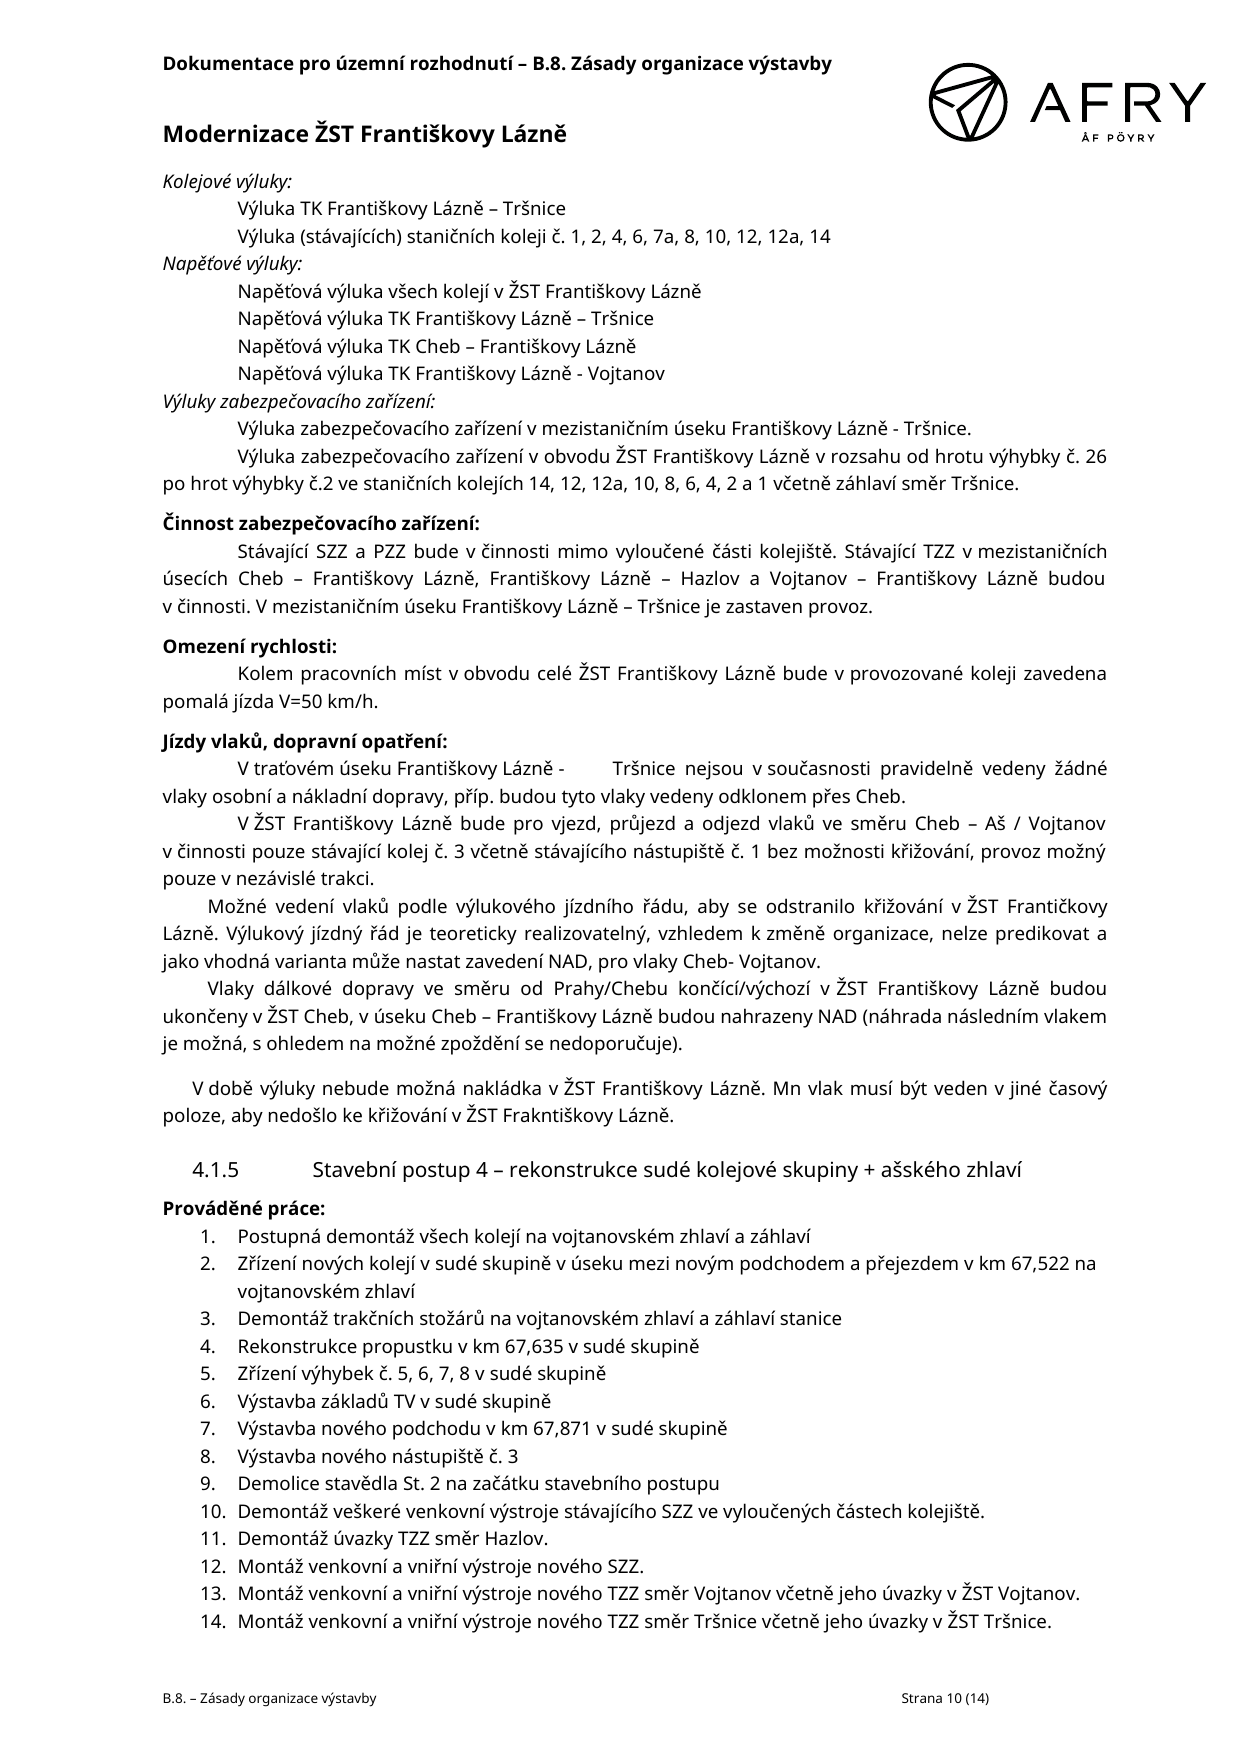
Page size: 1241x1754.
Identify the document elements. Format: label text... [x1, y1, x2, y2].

text Výluka zabezpečovacího zařízení v obvodu ŽST Františkovy Lázně v rozsahu od hrotu výhybky č. 26 po hrot výhybky č.2 ve staničních kolejích 14, 12, 12a, 10, 8, 6, 4, 2 a 1 včetně záhlaví směr Tršnice. [162, 443, 1107, 496]
text Kolem pracovních míst v obvodu celé ŽST Františkovy Lázně bude v provozované koleji zavedena pomalá jízda V=50 km/h. [162, 661, 1107, 714]
list Demolice stavědla St. 2 na začátku stavebního postupu [200, 1471, 1107, 1496]
list Výstavba nového podchodu v km 67,871 v sudé skupině [200, 1416, 1107, 1441]
text Napěťová výluka TK Františkovy Lázně - Vojtanov [162, 361, 1107, 386]
text Stávající SZZ a PZZ bude v činnosti mimo vyloučené části kolejiště. Stávající TZZ v mezistaničních úsecích Cheb – Františkovy Lázně, Františkovy Lázně – Hazlov a Vojtanov – Františkovy Lázně budou v činnosti. V mezistaničním úseku Františkovy Lázně – Tršnice je zastaven provoz. [162, 538, 1107, 619]
list Demontáž úvazky TZZ směr Hazlov. [200, 1526, 1107, 1551]
text Výluka (stávajících) staničních koleji č. 1, 2, 4, 6, 7a, 8, 10, 12, 12a, 14 [162, 223, 1107, 249]
text Výluka zabezpečovacího zařízení v mezistaničním úseku Františkovy Lázně - Tršnice. [162, 416, 1107, 441]
list Rekonstrukce propustku v km 67,635 v sudé skupině [200, 1333, 1107, 1359]
list Demontáž veškeré venkovní výstroje stávajícího SZZ ve vyloučených částech kolejiště. [200, 1498, 1107, 1524]
text Napěťová výluka TK Františkovy Lázně – Tršnice [162, 306, 1107, 331]
text Prováděné práce: [162, 1196, 1107, 1221]
text Napěťová výluka TK Cheb – Františkovy Lázně [162, 333, 1107, 359]
list Postupná demontáž všech kolejí na vojtanovském zhlaví a záhlaví [200, 1223, 1107, 1249]
list Demontáž trakčních stožárů na vojtanovském zhlaví a záhlaví stanice [200, 1306, 1107, 1331]
list Montáž venkovní a vniřní výstroje nového SZZ. [200, 1553, 1107, 1579]
text V traťovém úseku Františkovy Lázně - Tršnice nejsou v současnosti pravidelně vedeny žádné vlaky osobní a nákladní dopravy, příp. budou tyto vlaky vedeny odklonem přes Cheb. [162, 756, 1107, 809]
text V době výluky nebude možná nakládka v ŽST Františkovy Lázně. Mn vlak musí být veden v jiné časový poloze, aby nedošlo ke křižování v ŽST Frakntiškovy Lázně. [162, 1075, 1107, 1128]
list Výstavba nového nástupiště č. 3 [200, 1443, 1107, 1469]
text Činnost zabezpečovacího zařízení: [162, 511, 1107, 536]
subtitle Stavební postup 4 – rekonstrukce sudé kolejové skupiny + ašského zhlaví [192, 1155, 1107, 1183]
text Kolejové výluky: [162, 168, 1107, 194]
list Výstavba základů TV v sudé skupině [200, 1388, 1107, 1414]
text Možné vedení vlaků podle výlukového jízdního řádu, aby se odstranilo křižování v ŽST Frantičkovy Lázně. Výlukový jízdný řád je teoreticky realizovatelný, vzhledem k změně organizace, nelze predikovat a jako vhodná varianta může nastat zavedení NAD, pro vlaky Cheb- Vojtanov. [162, 893, 1107, 974]
text Vlaky dálkové dopravy ve směru od Prahy/Chebu končící/výchozí v ŽST Františkovy Lázně budou ukončeny v ŽST Cheb, v úseku Cheb – Františkovy Lázně budou nahrazeny NAD (náhrada následním vlakem je možná, s ohledem na možné zpoždění se nedoporučuje). [162, 976, 1107, 1056]
text Napěťové výluky: [162, 251, 1107, 276]
text Výluka TK Františkovy Lázně – Tršnice [162, 196, 1107, 221]
list Zřízení nových kolejí v sudé skupině v úseku mezi novým podchodem a přejezdem v km 67,522 na vojtanovském zhlaví [200, 1251, 1107, 1304]
list Zřízení výhybek č. 5, 6, 7, 8 v sudé skupině [200, 1361, 1107, 1386]
text V ŽST Františkovy Lázně bude pro vjezd, průjezd a odjezd vlaků ve směru Cheb – Aš / Vojtanov v činnosti pouze stávající kolej č. 3 včetně stávajícího nástupiště č. 1 bez možnosti křižování, provoz možný pouze v nezávislé trakci. [162, 811, 1107, 891]
text Napěťová výluka všech kolejí v ŽST Františkovy Lázně [162, 278, 1107, 304]
list Montáž venkovní a vniřní výstroje nového TZZ směr Vojtanov včetně jeho úvazky v ŽST Vojtanov. [200, 1581, 1107, 1606]
text Jízdy vlaků, dopravní opatření: [162, 728, 1107, 754]
list Montáž venkovní a vniřní výstroje nového TZZ směr Tršnice včetně jeho úvazky v ŽST Tršnice. [200, 1608, 1107, 1634]
text Výluky zabezpečovacího zařízení: [162, 388, 1107, 414]
text Omezení rychlosti: [162, 633, 1107, 659]
